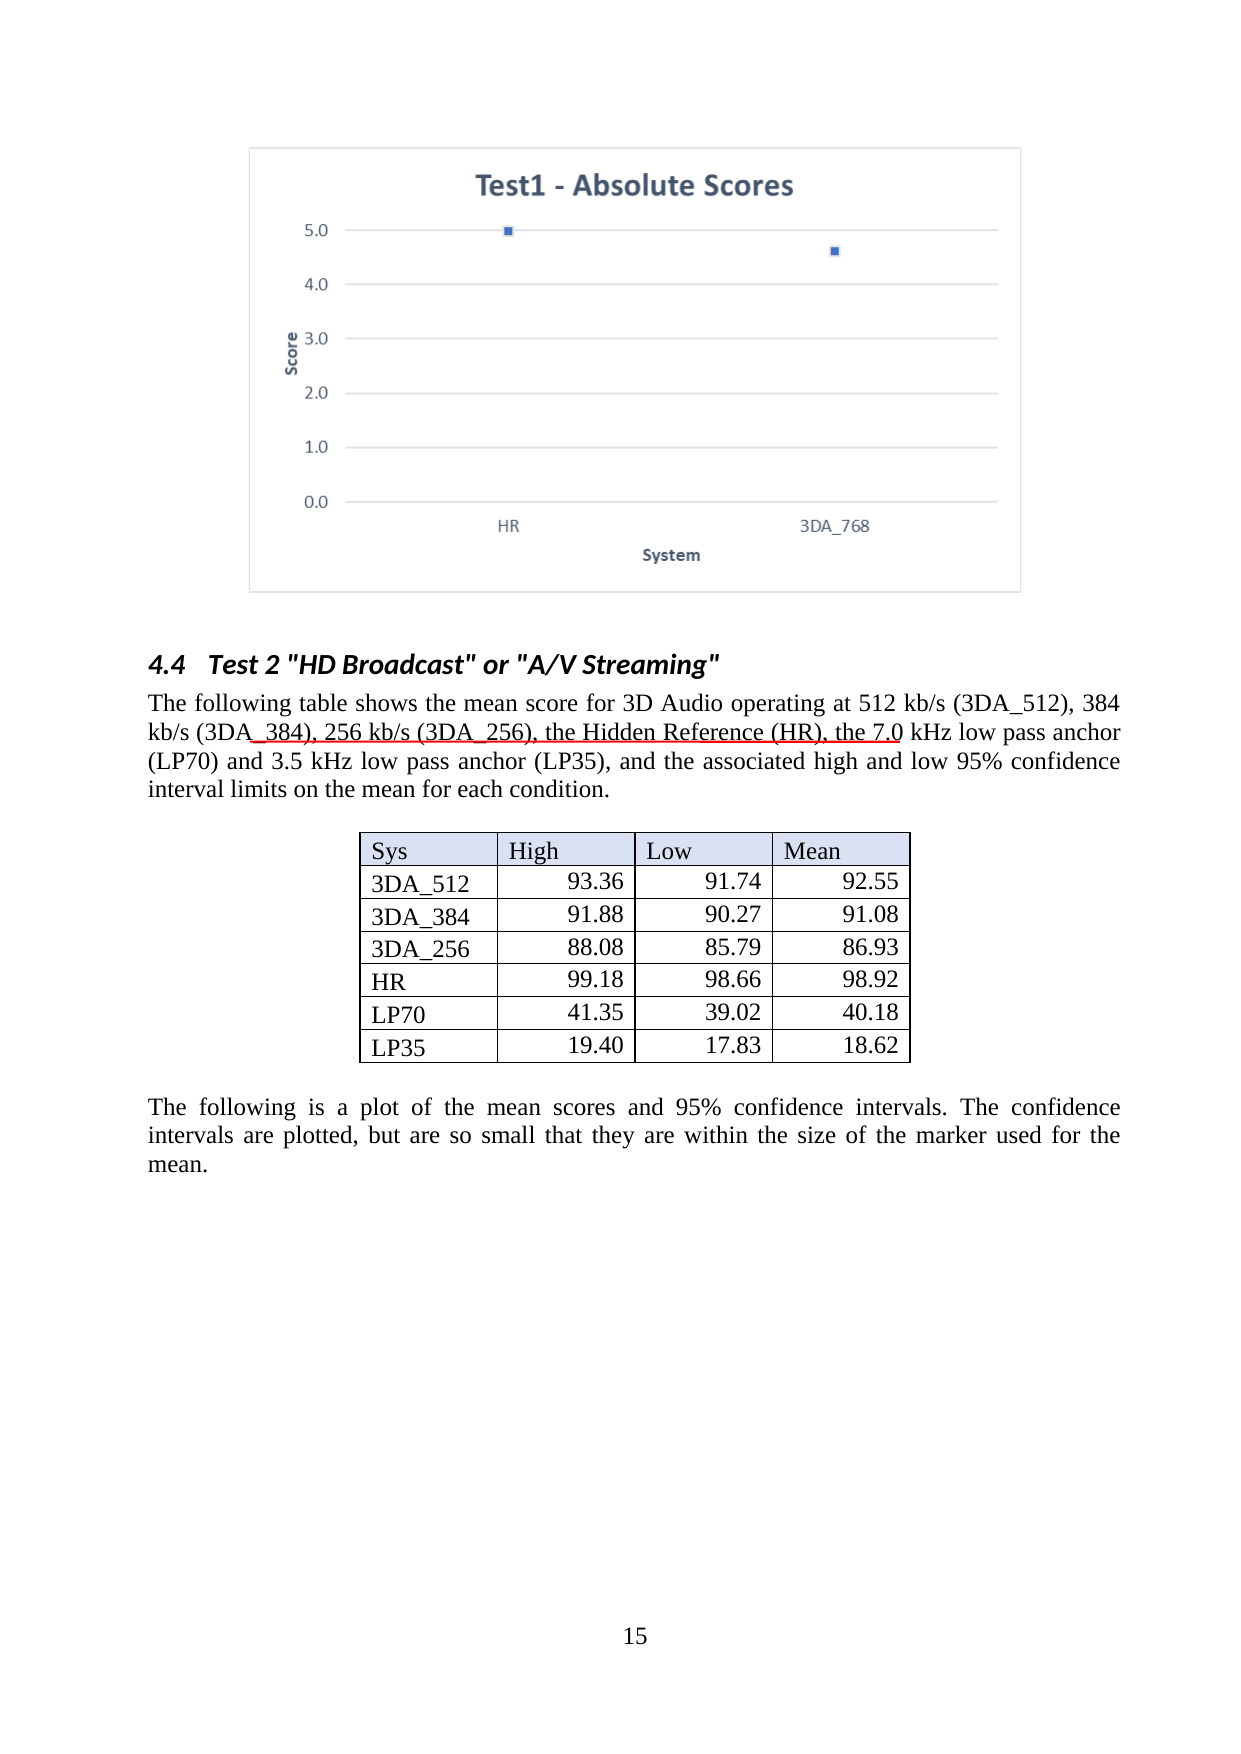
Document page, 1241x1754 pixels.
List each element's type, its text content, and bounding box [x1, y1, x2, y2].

table_cell 40.18 [773, 997, 909, 1029]
table_cell 86.93 [773, 932, 909, 963]
table_header High [498, 833, 634, 865]
table_header Mean [773, 833, 909, 865]
subtitle Test 2 "HD Broadcast" or "A/V Streaming" [148, 646, 1122, 682]
table_cell 99.18 [498, 964, 634, 996]
table_cell 41.35 [498, 997, 634, 1029]
table_cell LP70 [361, 997, 497, 1029]
table_cell 98.92 [773, 964, 909, 996]
table_cell 91.88 [498, 899, 634, 931]
table_cell 39.02 [636, 997, 772, 1029]
table_cell 85.79 [636, 932, 772, 963]
table_cell 91.74 [636, 866, 772, 898]
table_cell 92.55 [773, 866, 909, 898]
table_cell LP35 [361, 1030, 497, 1062]
table_cell HR [361, 964, 497, 996]
table_header Sys [361, 833, 497, 865]
picture [248, 147, 1022, 593]
table_cell 3DA_384 [361, 899, 497, 931]
table_cell 18.62 [773, 1030, 909, 1062]
table_cell 93.36 [498, 866, 634, 898]
table_cell 88.08 [498, 932, 634, 963]
table_cell 98.66 [636, 964, 772, 996]
table_cell 90.27 [636, 899, 772, 931]
table_header Low [636, 833, 772, 865]
text The following is a plot of the mean scores and 95% confidence intervals. The confidence intervals are plotted, but are so small that they are within the size of the marker used for the mean. [148, 1092, 1122, 1178]
table_cell 19.40 [498, 1030, 634, 1062]
table_cell 17.83 [636, 1030, 772, 1062]
text The following table shows the mean score for 3D Audio operating at 512 kb/s (3DA_512), 384 kb/s (3DA_384), 256 kb/s (3DA_256), the Hidden Reference (HR), the 7.0 kHz low pass anchor (LP70) and 3.5 kHz low pass anchor (LP35), and the associated high and low 95% confidence interval limits on the mean for each condition. [148, 688, 1122, 803]
table_cell 91.08 [773, 899, 909, 931]
table_cell 3DA_512 [361, 866, 497, 898]
table_cell 3DA_256 [361, 932, 497, 963]
